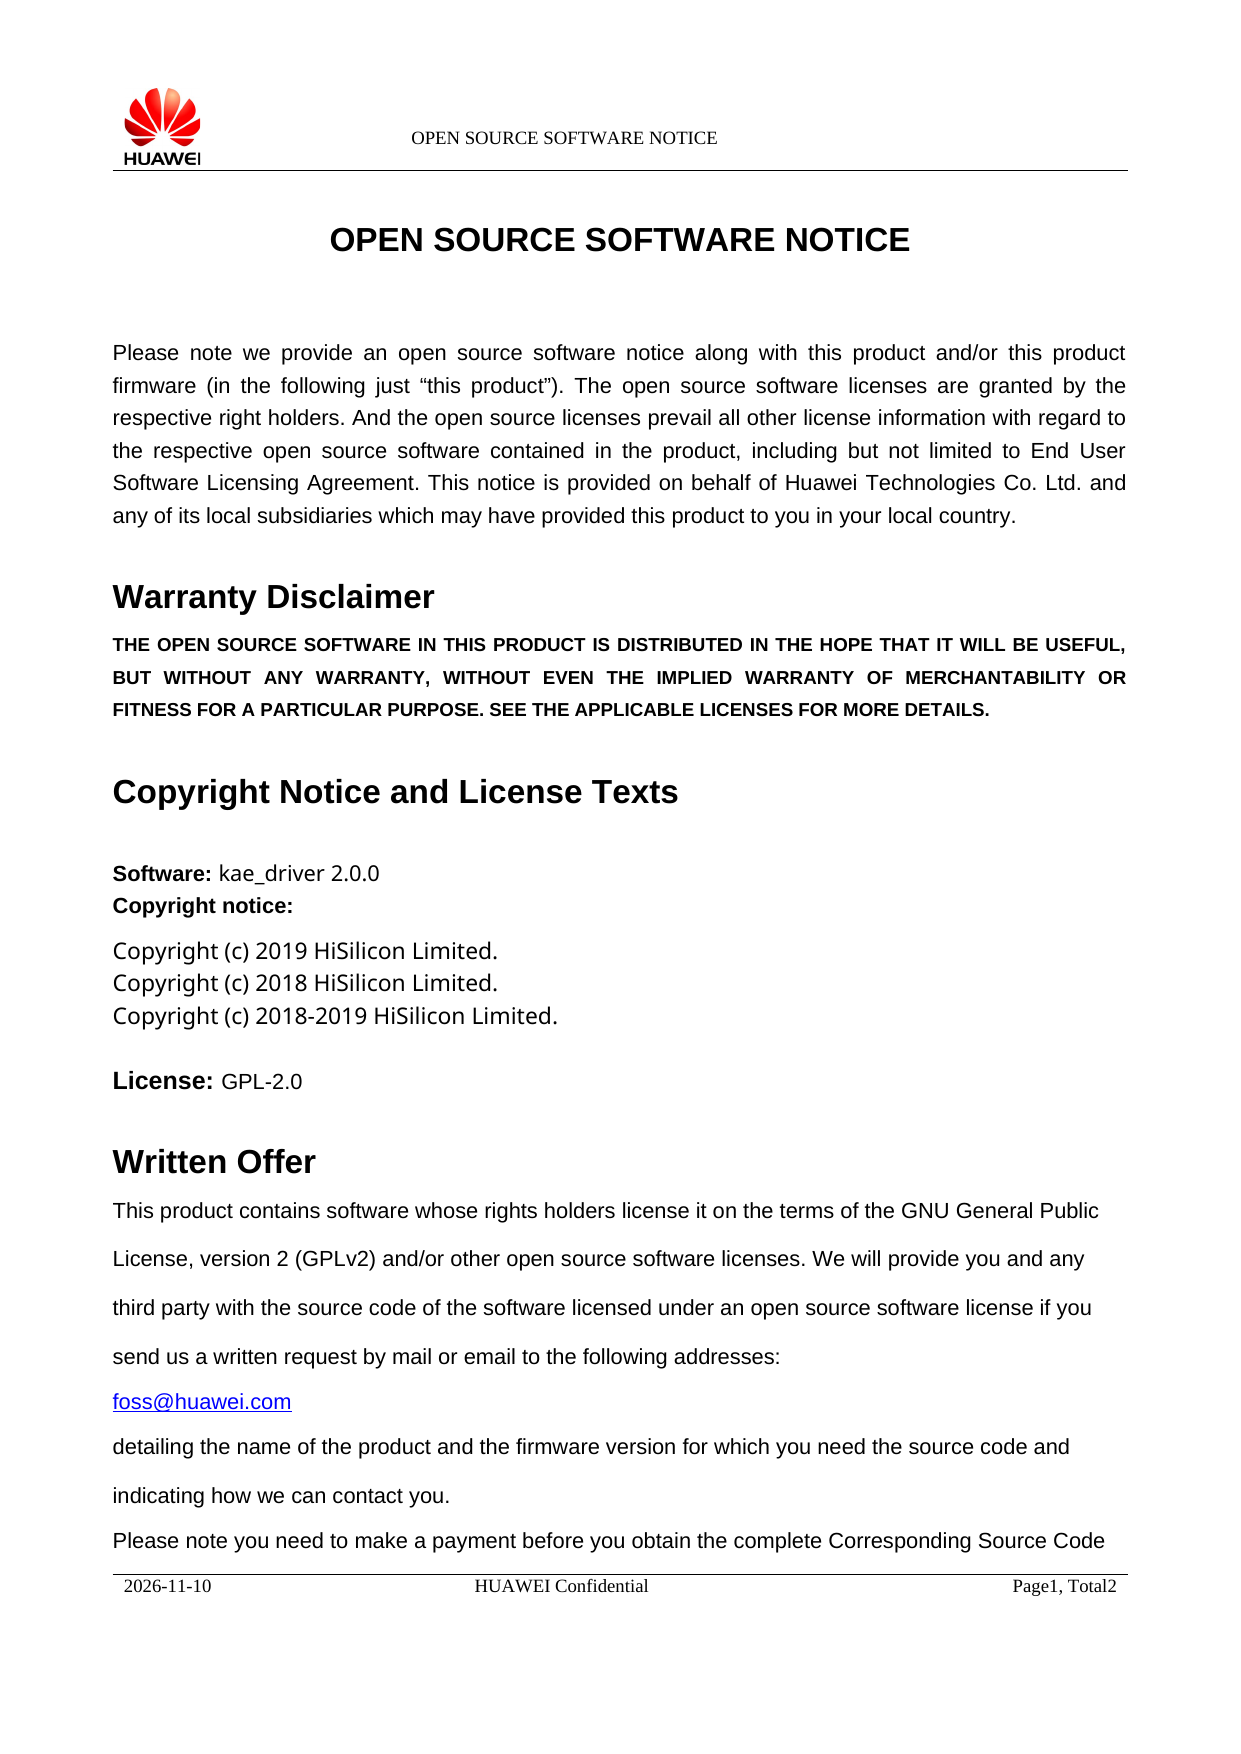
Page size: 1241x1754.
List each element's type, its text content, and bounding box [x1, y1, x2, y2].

text Copyright (c) 2019 HiSilicon Limited. Copyright (c) 2018 HiSilicon Limited. Copyright (c) 2018-2019 HiSilicon Limited. [112, 934, 1128, 1064]
text OPEN SOURCE SOFTWARE NOTICE [112, 206, 1128, 271]
text License: GPL-2.0 [112, 1064, 1128, 1096]
text Warranty Disclaimer [112, 564, 1128, 629]
picture [124, 88, 201, 165]
text This product contains software whose rights holders license it on the terms of the GNU General Public License, version 2 (GPLv2) and/or other open source software licenses. We will provide you and any third party with the source code of the software licensed under an open source software license if you send us a written request by mail or email to the following addresses: [112, 1194, 1128, 1373]
text foss@huawei.com [112, 1385, 1128, 1418]
text Copyright Notice and License Texts [112, 759, 1128, 824]
text The open source software in this product is distributed in the hope that it will be useful, but WITHOUT ANY WARRANTY, without even the implied warranty of MERCHANTABILITY or FITNESS FOR A PARTICULAR PURPOSE. See the applicable licenses for more details. [112, 629, 1128, 726]
text Please note we provide an open source software notice along with this product and/or this product firmware (in the following just “this product”). The open source software licenses are granted by the respective right holders. And the open source licenses prevail all other license information with regard to the respective open source software contained in the product, including but not limited to End User Software Licensing Agreement. This notice is provided on behalf of Huawei Technologies Co. Ltd. and any of its local subsidiaries which may have provided this product to you in your local country. [112, 336, 1128, 531]
title Software: kae_driver 2.0.0 [112, 856, 1128, 889]
text Written Offer [112, 1129, 1128, 1194]
text detailing the name of the product and the firmware version for which you need the source code and indicating how we can contact you. [112, 1430, 1128, 1512]
text Copyright notice: [112, 889, 1128, 921]
